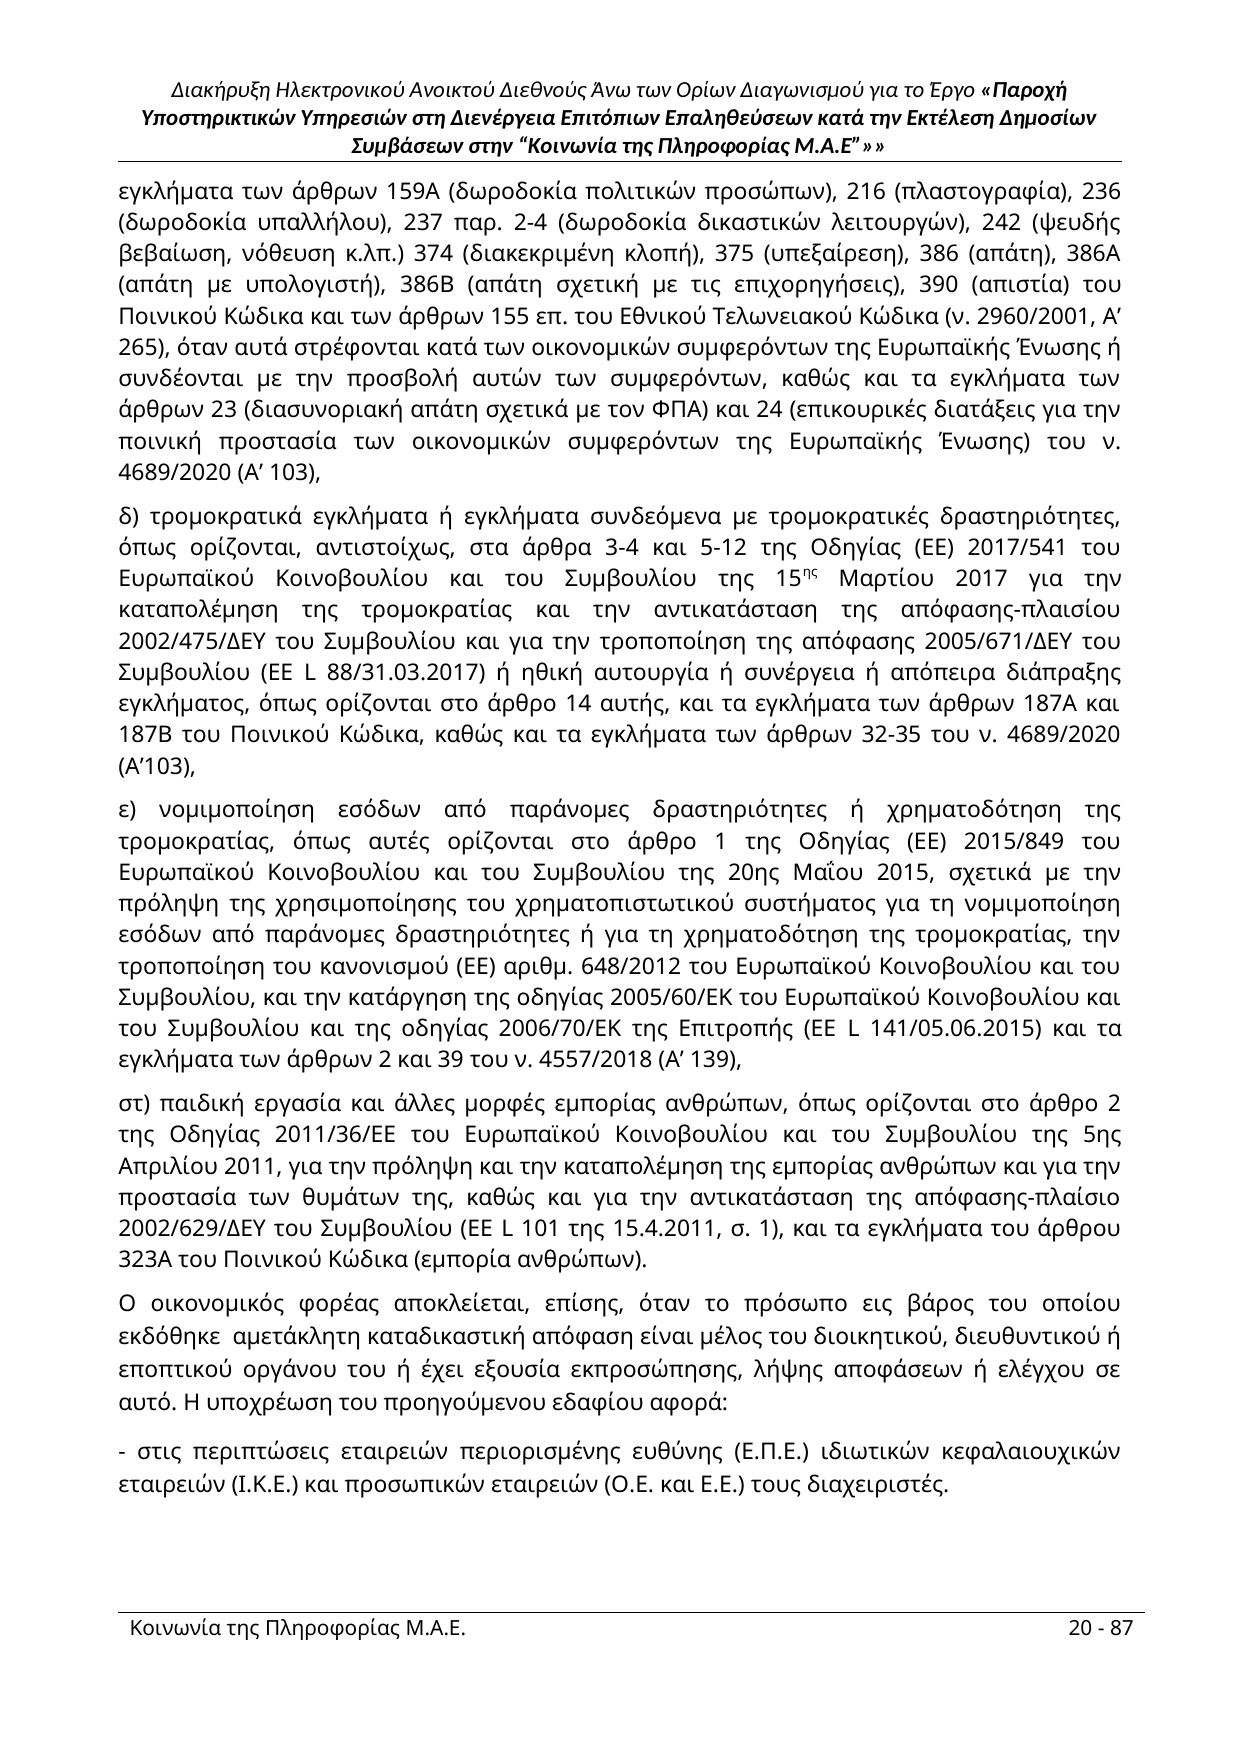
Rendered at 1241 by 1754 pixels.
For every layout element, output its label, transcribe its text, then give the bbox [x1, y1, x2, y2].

text στ) παιδική εργασία και άλλες μορφές εμπορίας ανθρώπων, όπως ορίζονται στο άρθρο 2 της Οδηγίας 2011/36/ΕΕ του Ευρωπαϊκού Κοινοβουλίου και του Συμβουλίου της 5ης Απριλίου 2011, για την πρόληψη και την καταπολέμηση της εμπορίας ανθρώπων και για την προστασία των θυμάτων της, καθώς και για την αντικατάσταση της απόφασης-πλαίσιο 2002/629/ΔΕΥ του Συμβουλίου (ΕΕ L 101 της 15.4.2011, σ. 1), και τα εγκλήματα του άρθρου 323Α του Ποινικού Κώδικα (εμπορία ανθρώπων). [118, 1087, 1122, 1275]
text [118, 175, 1122, 487]
text δ) τρομοκρατικά εγκλήματα ή εγκλήματα συνδεόμενα με τρομοκρατικές δραστηριότητες, όπως ορίζονται, αντιστοίχως, στα άρθρα 3-4 και 5-12 της Οδηγίας (ΕΕ) 2017/541 του Ευρωπαϊκού Κοινοβουλίου και του Συμβουλίου της 15ης Μαρτίου 2017 για την καταπολέμηση της τρομοκρατίας και την αντικατάσταση της απόφασης-πλαισίου 2002/475/ΔΕΥ του Συμβουλίου και για την τροποποίηση της απόφασης 2005/671/ΔΕΥ του Συμβουλίου (ΕΕ L 88/31.03.2017) ή ηθική αυτουργία ή συνέργεια ή απόπειρα διάπραξης εγκλήματος, όπως ορίζονται στο άρθρο 14 αυτής, και τα εγκλήματα των άρθρων 187Α και 187Β του Ποινικού Κώδικα, καθώς και τα εγκλήματα των άρθρων 32-35 του ν. 4689/2020 (Α’103), [118, 500, 1122, 781]
text Ο οικονομικός φορέας αποκλείεται, επίσης, όταν το πρόσωπο εις βάρος του οποίου εκδόθηκε αμετάκλητη καταδικαστική απόφαση είναι μέλος του διοικητικού, διευθυντικού ή εποπτικού οργάνου του ή έχει εξουσία εκπροσώπησης, λήψης αποφάσεων ή ελέγχου σε αυτό. Η υποχρέωση του προηγούμενου εδαφίου αφορά: [118, 1287, 1122, 1417]
text - στις περιπτώσεις εταιρειών περιορισμένης ευθύνης (Ε.Π.Ε.) ιδιωτικών κεφαλαιουχικών εταιρειών (Ι.Κ.Ε.) και προσωπικών εταιρειών (Ο.Ε. και Ε.Ε.) τους διαχειριστές. [118, 1435, 1122, 1499]
text ε) νομιμοποίηση εσόδων από παράνομες δραστηριότητες ή χρηματοδότηση της τρομοκρατίας, όπως αυτές ορίζονται στο άρθρο 1 της Οδηγίας (ΕΕ) 2015/849 του Ευρωπαϊκού Κοινοβουλίου και του Συμβουλίου της 20ης Μαΐου 2015, σχετικά με την πρόληψη της χρησιμοποίησης του χρηματοπιστωτικού συστήματος για τη νομιμοποίηση εσόδων από παράνομες δραστηριότητες ή για τη χρηματοδότηση της τρομοκρατίας, την τροποποίηση του κανονισμού (ΕΕ) αριθμ. 648/2012 του Ευρωπαϊκού Κοινοβουλίου και του Συμβουλίου, και την κατάργηση της οδηγίας 2005/60/ΕΚ του Ευρωπαϊκού Κοινοβουλίου και του Συμβουλίου και της οδηγίας 2006/70/ΕΚ της Επιτροπής (ΕΕ L 141/05.06.2015) και τα εγκλήματα των άρθρων 2 και 39 του ν. 4557/2018 (Α’ 139), [118, 793, 1122, 1075]
